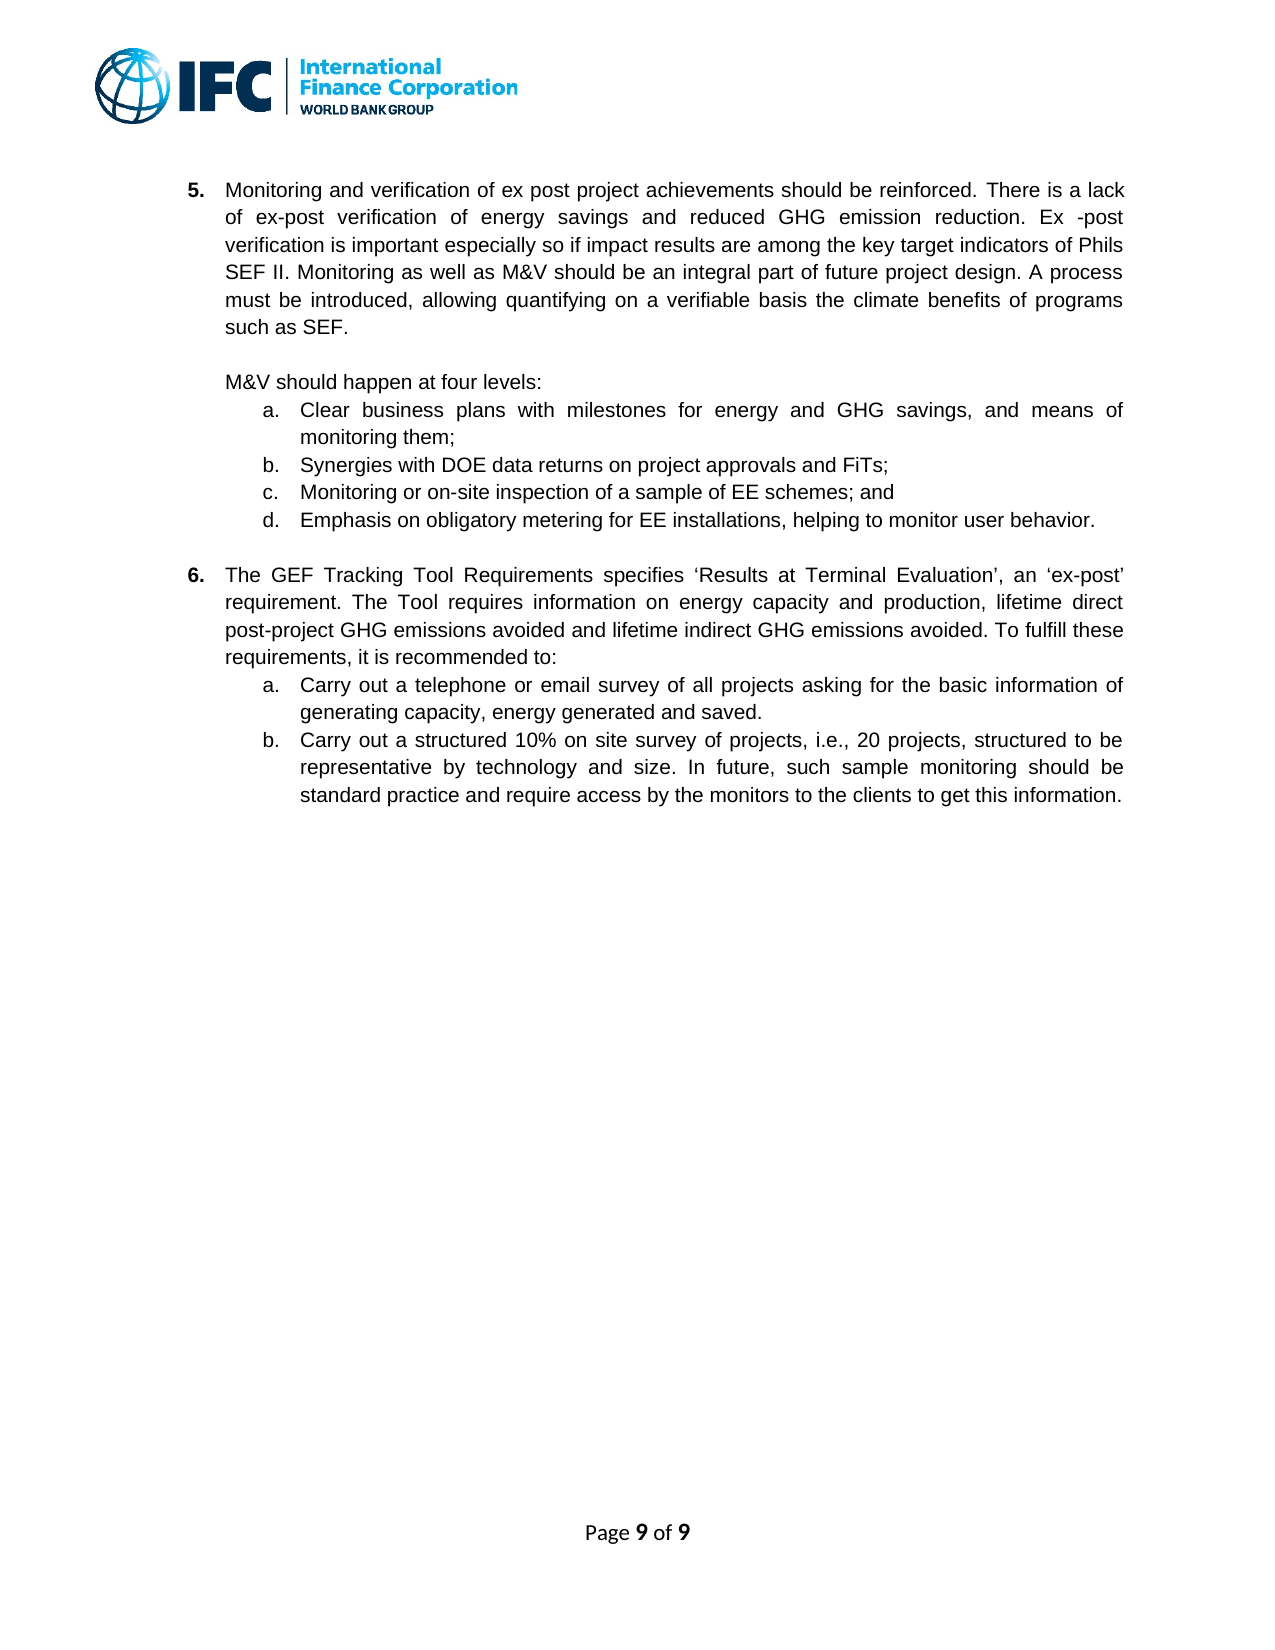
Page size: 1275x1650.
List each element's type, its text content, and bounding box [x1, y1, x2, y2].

picture [128, 63, 139, 78]
list The GEF Tracking Tool Requirements specifies ‘Results at Terminal Evaluation’, an ‘ex-post’ requirement. The Tool requires information on energy capacity and production, lifetime direct post-project GHG emissions avoided and lifetime indirect GHG emissions avoided. To fulfill these requirements, it is recommended to: [187, 562, 1125, 669]
list M&V should happen at four levels: [225, 370, 1125, 394]
picture [95, 48, 518, 124]
list Carry out a telephone or email survey of all projects asking for the basic information of generating capacity, energy generated and saved. [262, 672, 1125, 724]
picture [112, 55, 129, 61]
list Monitoring or on-site inspection of a sample of EE schemes; and [262, 480, 1125, 504]
picture [117, 61, 131, 73]
list Monitoring and verification of ex post project achievements should be reinforced. There is a lack of ex-post verification of energy savings and reduced GHG emission reduction. Ex -post verification is important especially so if impact results are among the key target indicators of Phils SEF II. Monitoring as well as M&V should be an integral part of future project design. A process must be introduced, allowing quantifying on a verifiable basis the climate benefits of programs such as SEF. [187, 177, 1125, 339]
list Synergies with DOE data returns on project approvals and FiTs; [262, 452, 1125, 476]
list Clear business plans with milestones for energy and GHG savings, and means of monitoring them; [262, 397, 1125, 449]
list Carry out a structured 10% on site survey of projects, i.e., 20 projects, structured to be representative by technology and size. In future, such sample monitoring should be standard practice and require access by the monitors to the clients to get this information. [262, 727, 1125, 806]
list Emphasis on obligatory metering for EE installations, helping to monitor user behavior. [262, 507, 1125, 531]
